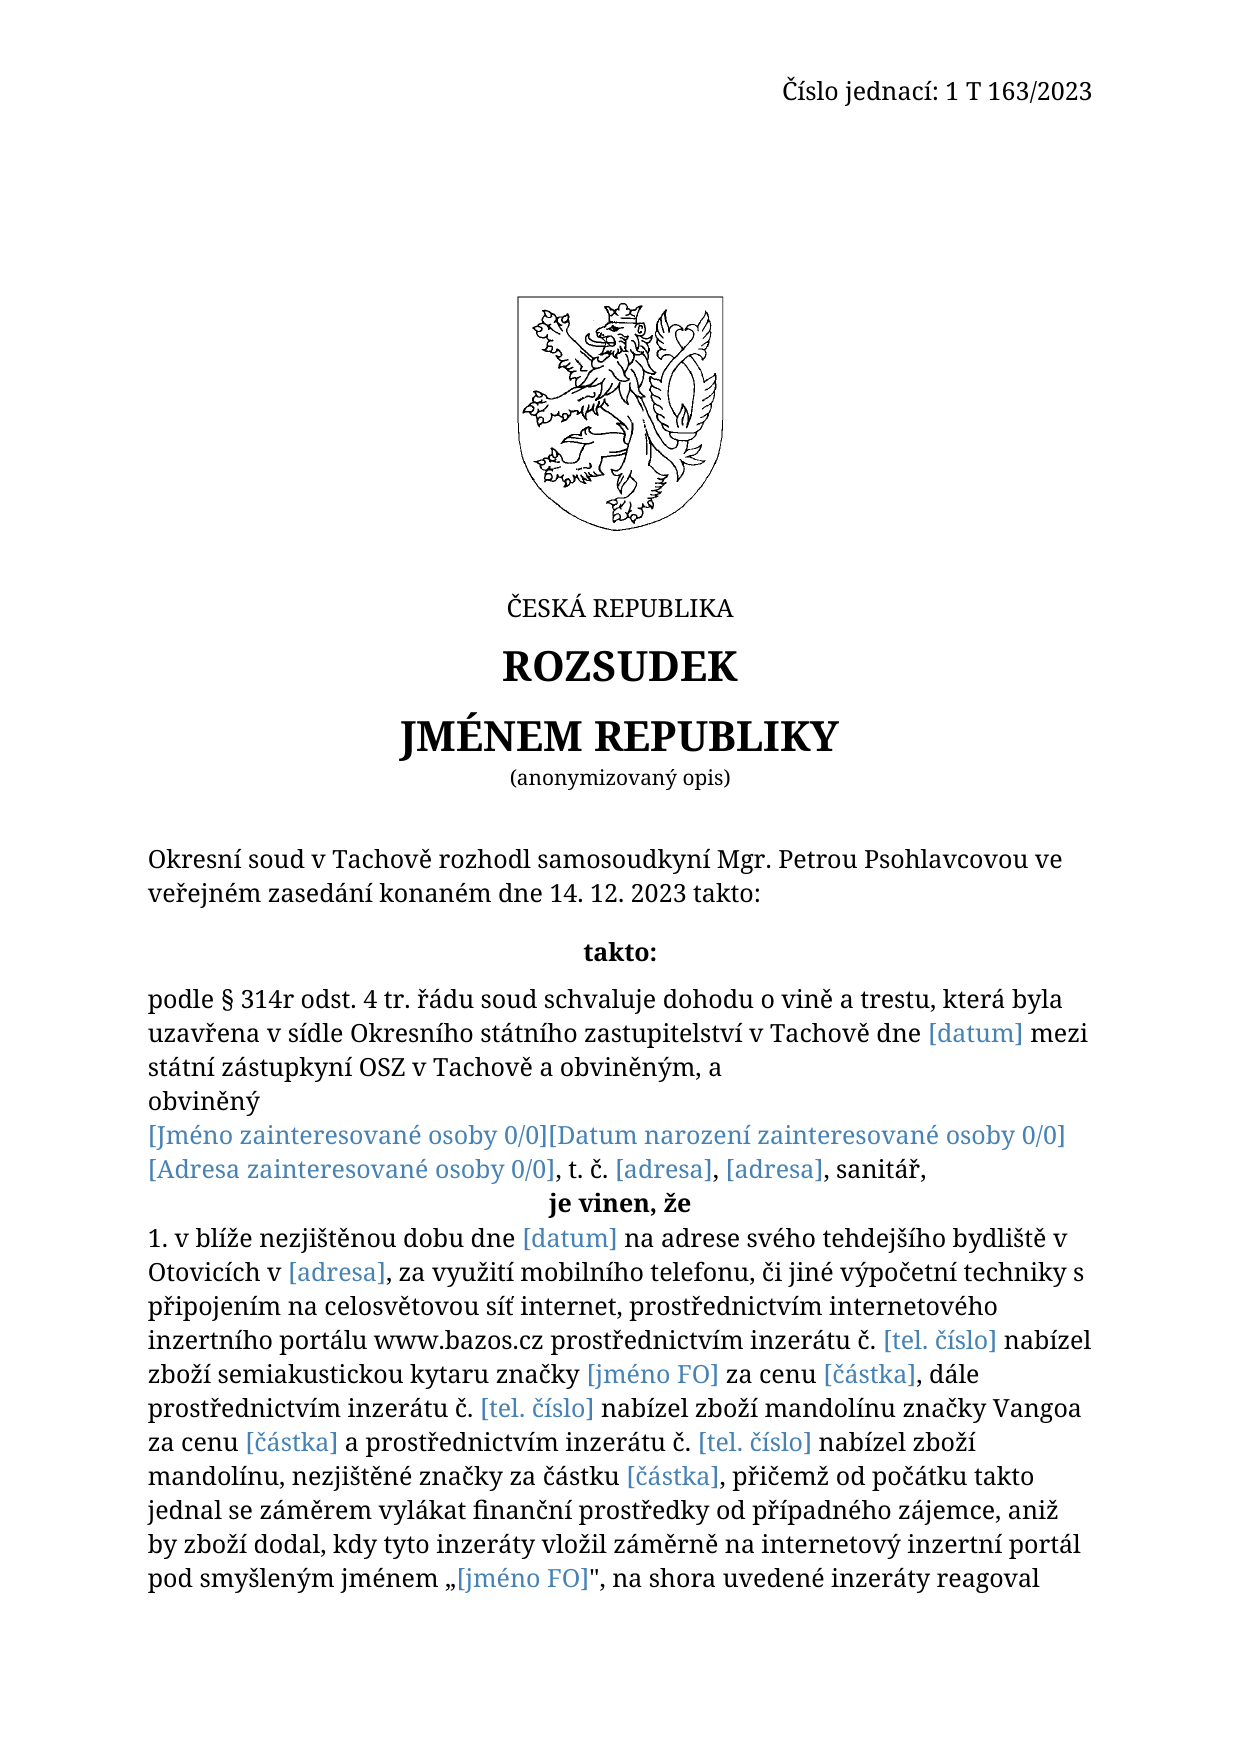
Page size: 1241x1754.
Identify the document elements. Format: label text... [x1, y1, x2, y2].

text podle § 314r odst. 4 tr. řádu soud schvaluje dohodu o vině a trestu, která byla uzavřena v sídle Okresního státního zastupitelství v Tachově dne [datum] mezi státní zástupkyní OSZ v Tachově a obviněným, a [148, 981, 1093, 1083]
text [Jméno zainteresované osoby 0/0][Datum narození zainteresované osoby 0/0][Adresa zainteresované osoby 0/0], t. č. [adresa], [adresa], sanitář, [148, 1118, 1093, 1186]
text ROZSUDEK [148, 637, 1093, 694]
text takto: [148, 935, 1093, 969]
text Okresní soud v Tachově rozhodl samosoudkyní Mgr. Petrou Psohlavcovou ve veřejném zasedání konaném dne 14. 12. 2023 takto: [148, 842, 1093, 910]
text je vinen, že [148, 1186, 1093, 1220]
text JMÉNEM REPUBLIKY (anonymizovaný opis) [148, 706, 1093, 792]
text obviněný [148, 1084, 1093, 1118]
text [148, 1220, 1093, 1595]
text ČESKÁ REPUBLIKA [148, 148, 1093, 625]
picture [516, 295, 724, 532]
